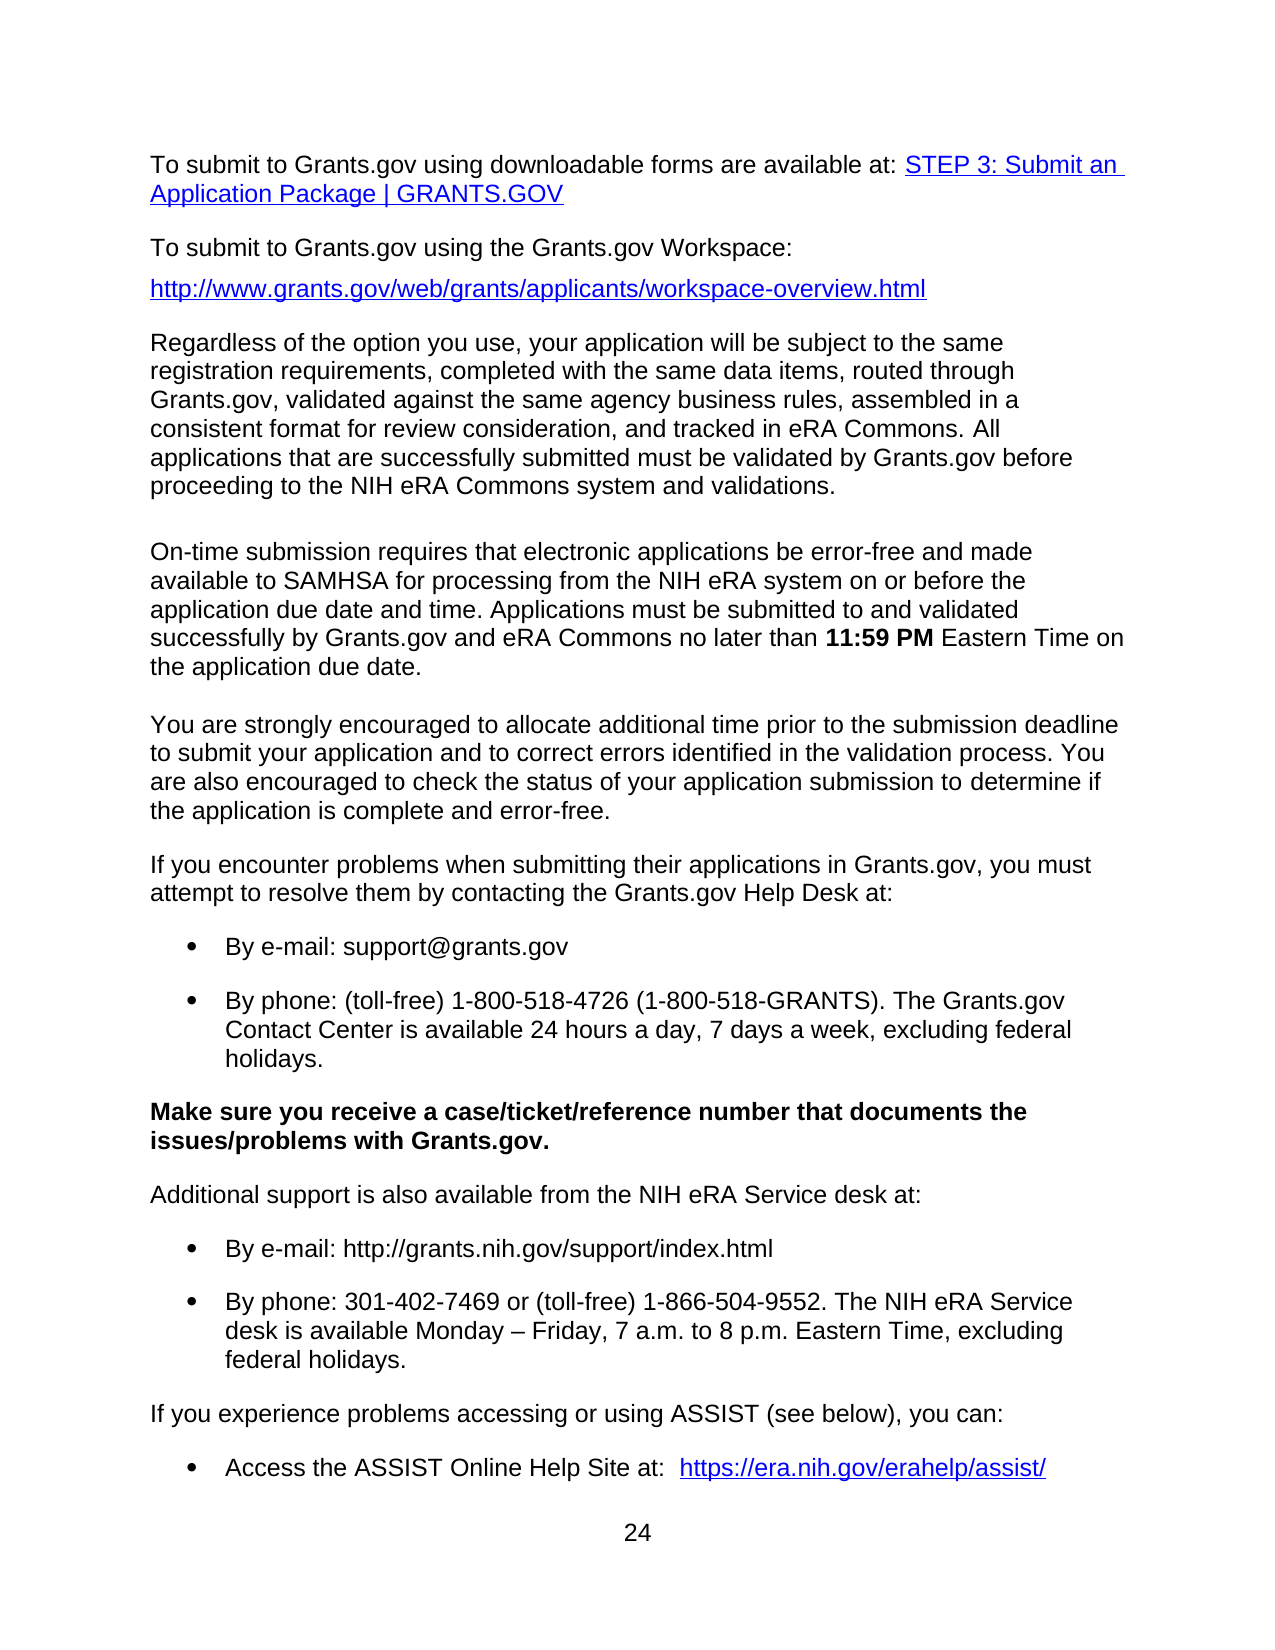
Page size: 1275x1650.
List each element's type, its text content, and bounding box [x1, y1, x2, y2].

list By phone: (toll-free) 1-800-518-4726 (1-800-518-GRANTS). The Grants.gov Contact Center is available 24 hours a day, 7 days a week, excluding federal holidays. [187, 986, 1125, 1072]
text Regardless of the option you use, your application will be subject to the same registration requirements, completed with the same data items, routed through Grants.gov, validated against the same agency business rules, assembled in a consistent format for review consideration, and tracked in eRA Commons. All applications that are successfully submitted must be validated by Grants.gov before proceeding to the NIH eRA Commons system and validations. [150, 327, 1125, 500]
text To submit to Grants.gov using the Grants.gov Workspace: [150, 232, 1125, 261]
text Make sure you receive a case/ticket/reference number that documents the issues/problems with Grants.gov. [150, 1097, 1125, 1155]
list By e-mail: http://grants.nih.gov/support/index.html [187, 1233, 1125, 1262]
text If you encounter problems when submitting their applications in Grants.gov, you must attempt to resolve them by contacting the Grants.gov Help Desk at: [150, 849, 1125, 907]
text On-time submission requires that electronic applications be error-free and made available to SAMHSA for processing from the NIH eRA system on or before the application due date and time. Applications must be submitted to and validated successfully by Grants.gov and eRA Commons no later than 11:59 PM Eastern Time on the application due date. [150, 537, 1125, 681]
list By e-mail: support@grants.gov [187, 932, 1125, 961]
text http://www.grants.gov/web/grants/applicants/workspace-overview.html [150, 274, 1125, 302]
text You are strongly encouraged to allocate additional time prior to the submission deadline to submit your application and to correct errors identified in the validation process. You are also encouraged to check the status of your application submission to determine if the application is complete and error-free. [150, 709, 1125, 824]
text If you experience problems accessing or using ASSIST (see below), you can: [150, 1399, 1125, 1427]
text Additional support is also available from the NIH eRA Service desk at: [150, 1180, 1125, 1208]
list By phone: 301-402-7469 or (toll-free) 1-866-504-9552. The NIH eRA Service desk is available Monday – Friday, 7 a.m. to 8 p.m. Eastern Time, excluding federal holidays. [187, 1287, 1125, 1374]
list Access the ASSIST Online Help Site at: https://era.nih.gov/erahelp/assist/ [187, 1452, 1125, 1481]
text To submit to Grants.gov using downloadable forms are available at: STEP 3: Submit an Application Package | GRANTS.GOV [150, 150, 1125, 207]
